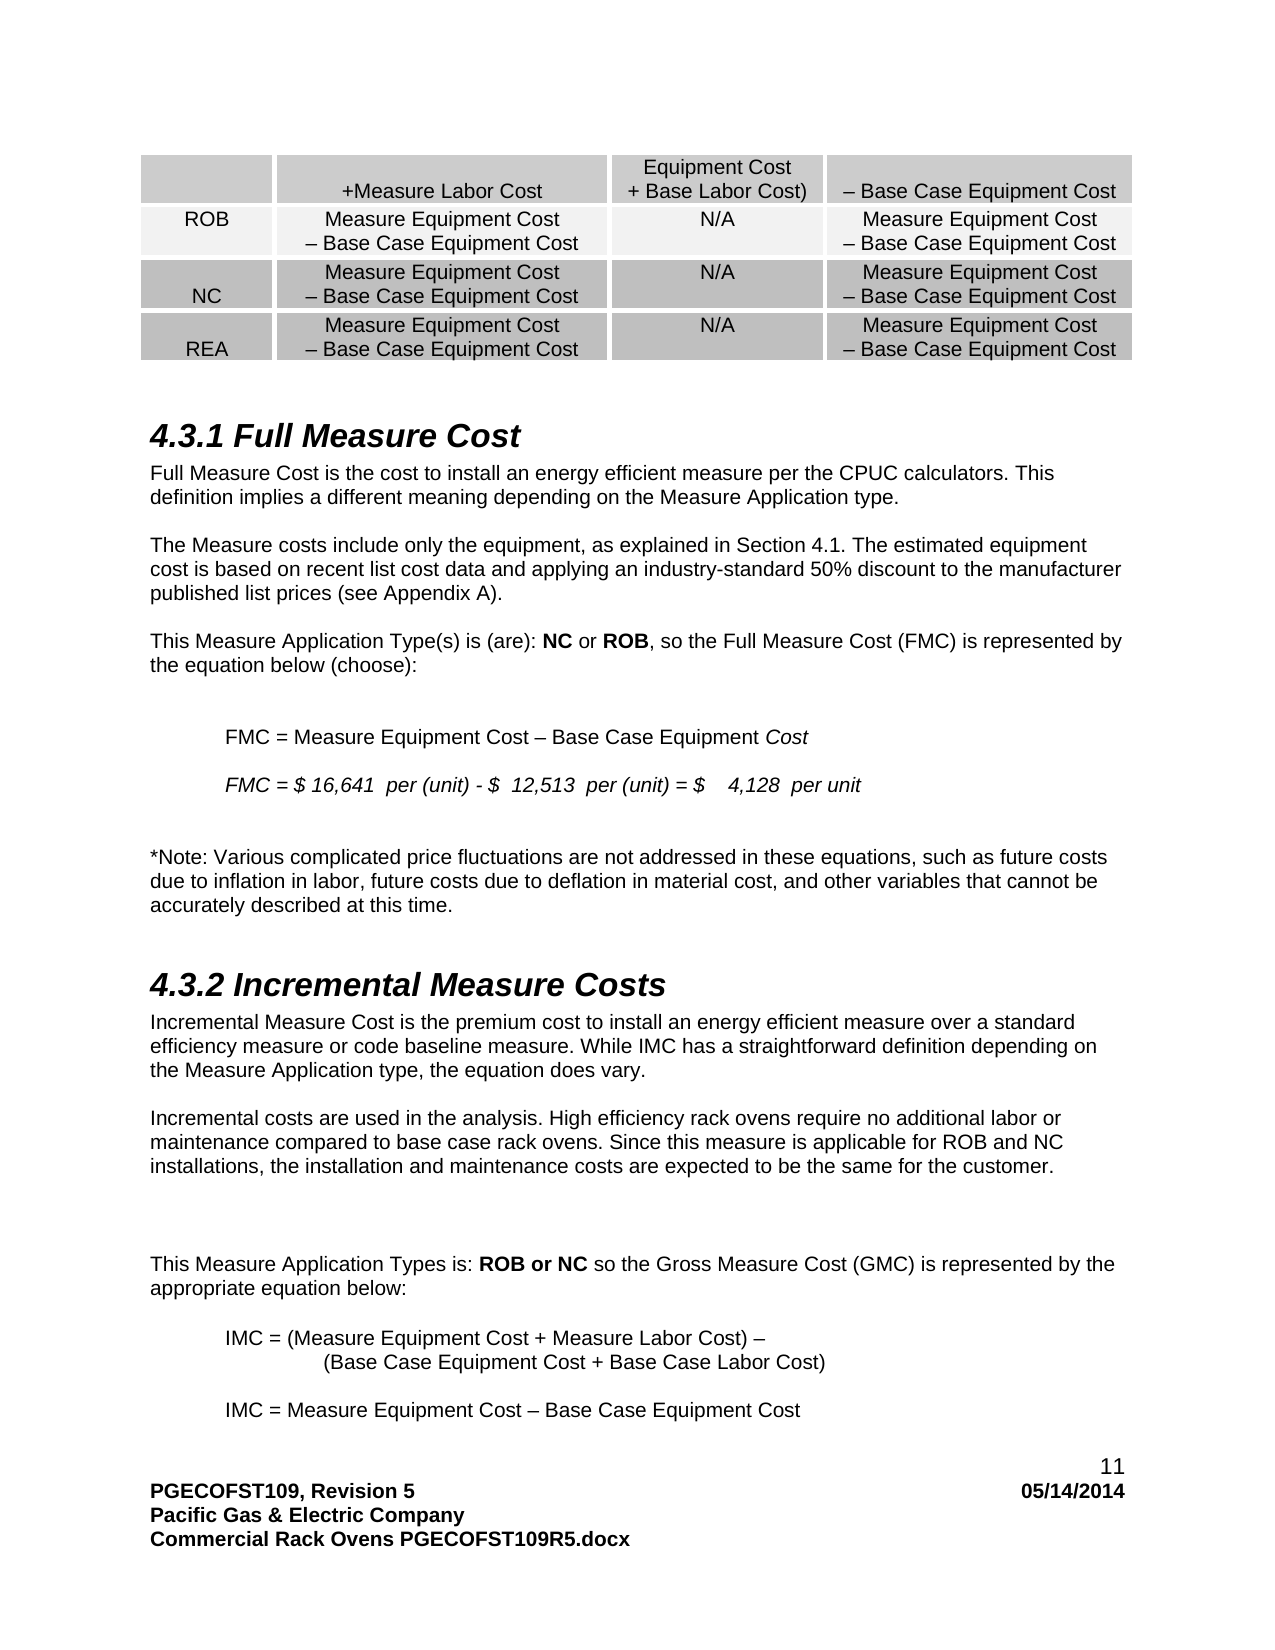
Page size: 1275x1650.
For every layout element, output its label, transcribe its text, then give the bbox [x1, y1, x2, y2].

table_cell N/A [612, 260, 823, 308]
table_cell N/A [612, 207, 823, 255]
table_cell Measure Equipment Cost – Base Case Equipment Cost [827, 313, 1132, 360]
text This Measure Application Type(s) is (are): NC or ROB, so the Full Measure Cost (FMC) is represented by the equation below (choose): [150, 629, 1125, 677]
text (Base Case Equipment Cost + Base Case Labor Cost) [225, 1350, 1125, 1374]
text Incremental Measure Cost is the premium cost to install an energy efficient measure over a standard efficiency measure or code baseline measure. While IMC has a straightforward definition depending on the Measure Application type, the equation does vary. [150, 1010, 1125, 1082]
table_cell Measure Equipment Cost – Base Case Equipment Cost [277, 207, 607, 255]
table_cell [827, 155, 1132, 203]
table_cell REA [141, 313, 272, 360]
text *Note: Various complicated price fluctuations are not addressed in these equations, such as future costs due to inflation in labor, future costs due to deflation in material cost, and other variables that cannot be accurately described at this time. [150, 844, 1125, 916]
text IMC = (Measure Equipment Cost + Measure Labor Cost) – [150, 1326, 1125, 1350]
text FMC = $ 16,641 per (unit) - $ 12,513 per (unit) = $ 4,128 per unit [150, 773, 1125, 797]
text FMC = Measure Equipment Cost – Base Case Equipment Cost [150, 725, 1125, 749]
text This Measure Application Types is: ROB or NC so the Gross Measure Cost (GMC) is represented by the appropriate equation below: [150, 1252, 1125, 1300]
table_cell ROB [141, 207, 272, 255]
table_cell Measure Equipment Cost – Base Case Equipment Cost [277, 260, 607, 308]
subtitle 4.3.1 Full Measure Cost [150, 416, 1125, 455]
table_cell NC [141, 260, 272, 308]
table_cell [277, 155, 607, 203]
text Full Measure Cost is the cost to install an energy efficient measure per the CPUC calculators. This definition implies a different meaning depending on the Measure Application type. [150, 461, 1125, 509]
table_cell Measure Equipment Cost – Base Case Equipment Cost [827, 260, 1132, 308]
table_cell N/A [612, 313, 823, 360]
table_cell ER [141, 155, 272, 203]
subtitle 4.3.2 Incremental Measure Costs [150, 965, 1125, 1004]
text Incremental costs are used in the analysis. High efficiency rack ovens require no additional labor or maintenance compared to base case rack ovens. Since this measure is applicable for ROB and NC installations, the installation and maintenance costs are expected to be the same for the customer. [150, 1106, 1125, 1178]
text IMC = Measure Equipment Cost – Base Case Equipment Cost [150, 1398, 1125, 1422]
table_cell Measure Equipment Cost – Base Case Equipment Cost [277, 313, 607, 360]
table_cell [612, 155, 823, 203]
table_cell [827, 207, 1132, 255]
text The Measure costs include only the equipment, as explained in Section 4.1. The estimated equipment cost is based on recent list cost data and applying an industry-standard 50% discount to the manufacturer published list prices (see Appendix A). [150, 533, 1125, 605]
